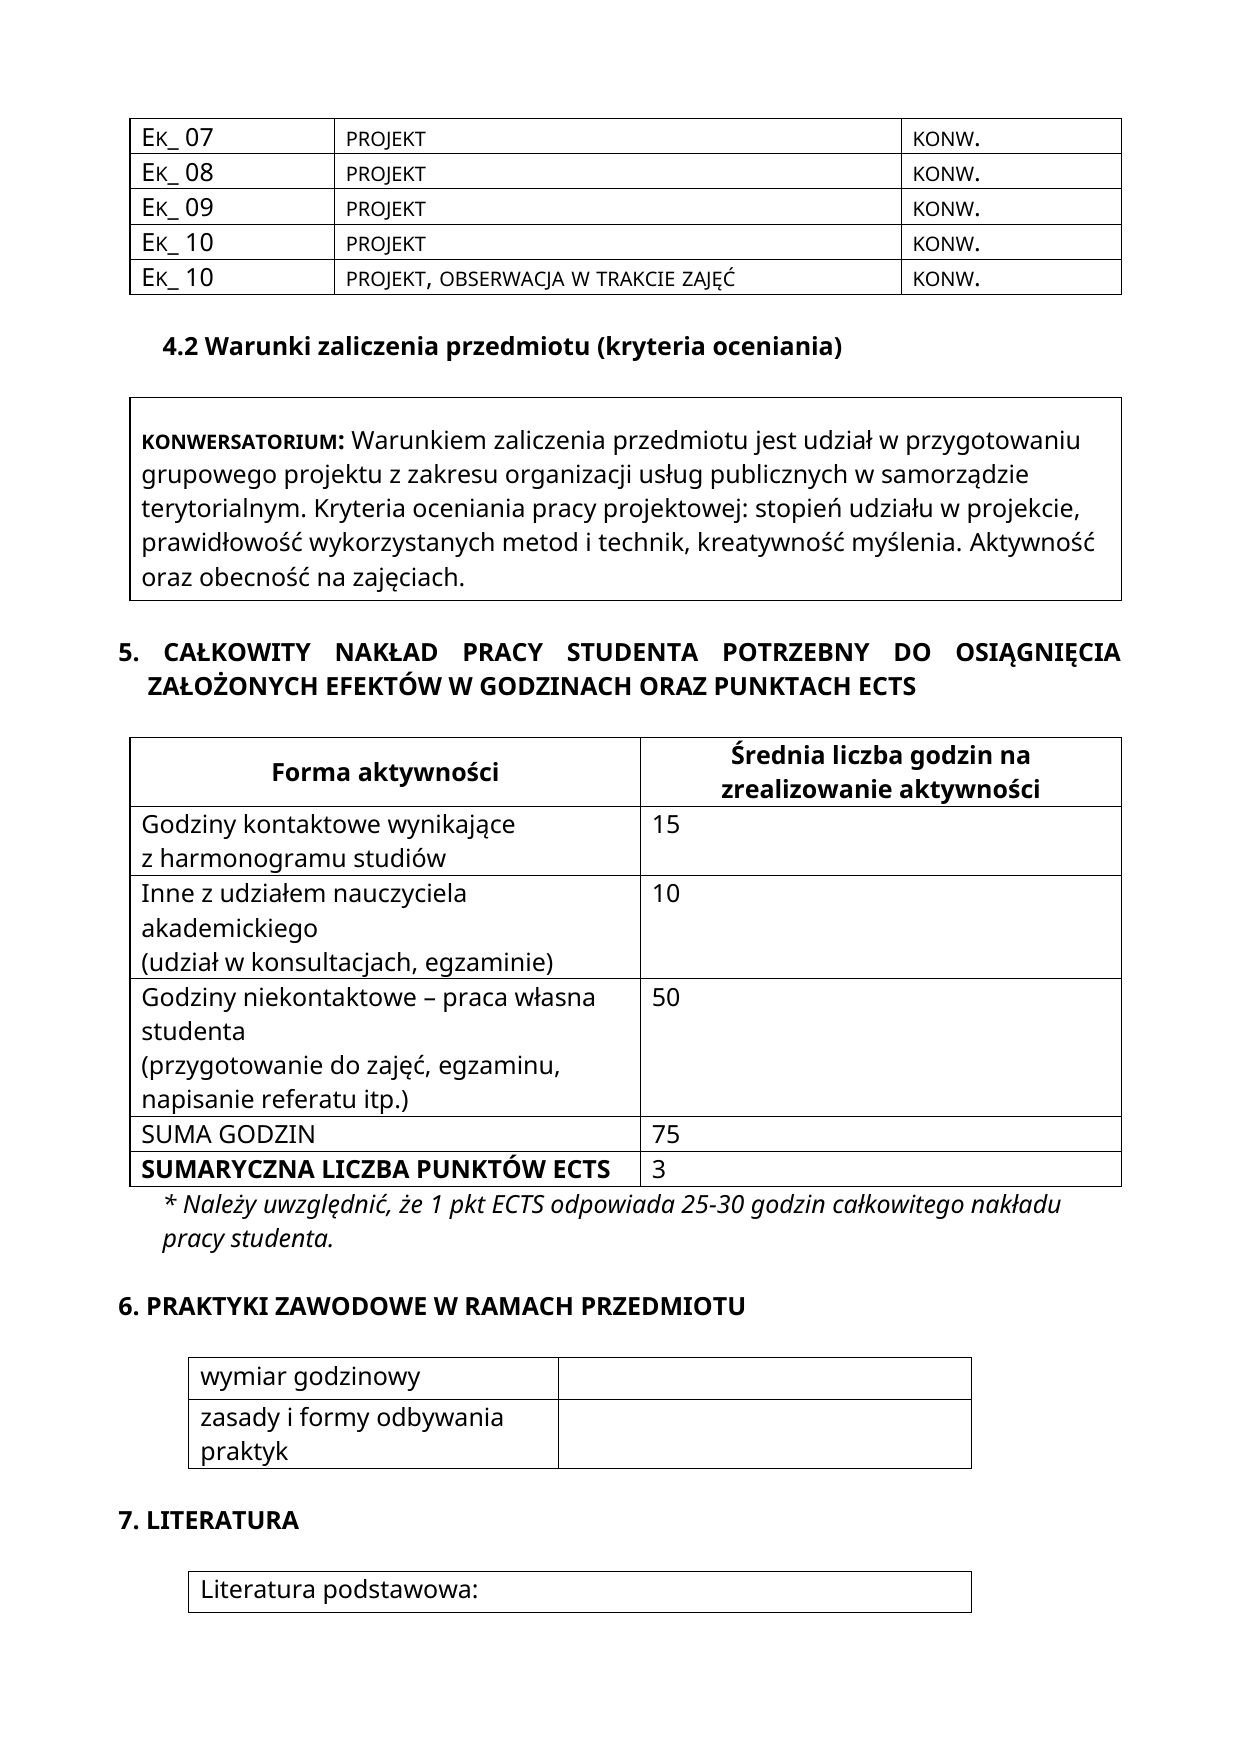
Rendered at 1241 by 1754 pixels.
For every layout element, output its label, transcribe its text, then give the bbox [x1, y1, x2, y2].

table_cell SUMARYCZNA LICZBA PUNKTÓW ECTS [131, 1152, 640, 1186]
table_cell Ek_ 09 [131, 189, 334, 223]
table_cell [559, 1400, 971, 1468]
table_cell Ek_ 08 [131, 154, 334, 188]
table_header Forma aktywności [131, 738, 640, 806]
table_header konwersatorium: Warunkiem zaliczenia przedmiotu jest udział w przygotowaniu grupowego projektu z zakresu organizacji usług publicznych w samorządzie terytorialnym. Kryteria oceniania pracy projektowej: stopień udziału w projekcie, prawidłowość wykorzystanych metod i technik, kreatywność myślenia. Aktywność oraz obecność na zajęciach. [131, 398, 1121, 599]
table_cell Godziny niekontaktowe – praca własna studenta (przygotowanie do zajęć, egzaminu, napisanie referatu itp.) [131, 979, 640, 1116]
table_cell Inne z udziałem nauczyciela akademickiego (udział w konsultacjach, egzaminie) [131, 876, 640, 978]
text * Należy uwzględnić, że 1 pkt ECTS odpowiada 25-30 godzin całkowitego nakładu pracy studenta. [162, 1187, 1122, 1255]
table_cell 15 [641, 807, 1121, 875]
table_cell projekt, obserwacja w trakcie zajęć [335, 260, 901, 294]
table_cell projekt [335, 225, 901, 258]
text 6. PRAKTYKI ZAWODOWE W RAMACH PRZEDMIOTU [118, 1289, 1122, 1323]
text 4.2 Warunki zaliczenia przedmiotu (kryteria oceniania) [162, 329, 1122, 363]
table_cell konw. [902, 225, 1121, 258]
table_cell zasady i formy odbywania praktyk [189, 1400, 558, 1468]
table_cell konw. [902, 154, 1121, 188]
table_cell 50 [641, 979, 1121, 1116]
table_cell 75 [641, 1117, 1121, 1151]
table_cell Ek_ 07 [131, 119, 334, 153]
table_cell Ek_ 10 [131, 260, 334, 294]
text 7. LITERATURA [118, 1503, 1122, 1537]
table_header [189, 1572, 971, 1612]
table_cell Ek_ 10 [131, 225, 334, 258]
table_cell 3 [641, 1152, 1121, 1186]
table_cell 10 [641, 876, 1121, 978]
table_cell Godziny kontaktowe wynikające z harmonogramu studiów [131, 807, 640, 875]
table_cell konw. [902, 260, 1121, 294]
table_cell projekt [335, 154, 901, 188]
table_cell konw. [902, 189, 1121, 223]
table_header Średnia liczba godzin na zrealizowanie aktywności [641, 738, 1121, 806]
table_cell projekt [335, 119, 901, 153]
table_cell projekt [335, 189, 901, 223]
table_header wymiar godzinowy [189, 1358, 558, 1398]
table_cell SUMA GODZIN [131, 1117, 640, 1151]
table_header [559, 1358, 971, 1398]
table_cell konw. [902, 119, 1121, 153]
text 5. CAŁKOWITY NAKŁAD PRACY STUDENTA POTRZEBNY DO OSIĄGNIĘCIA ZAŁOŻONYCH EFEKTÓW W GODZINACH ORAZ PUNKTACH ECTS [118, 634, 1122, 703]
